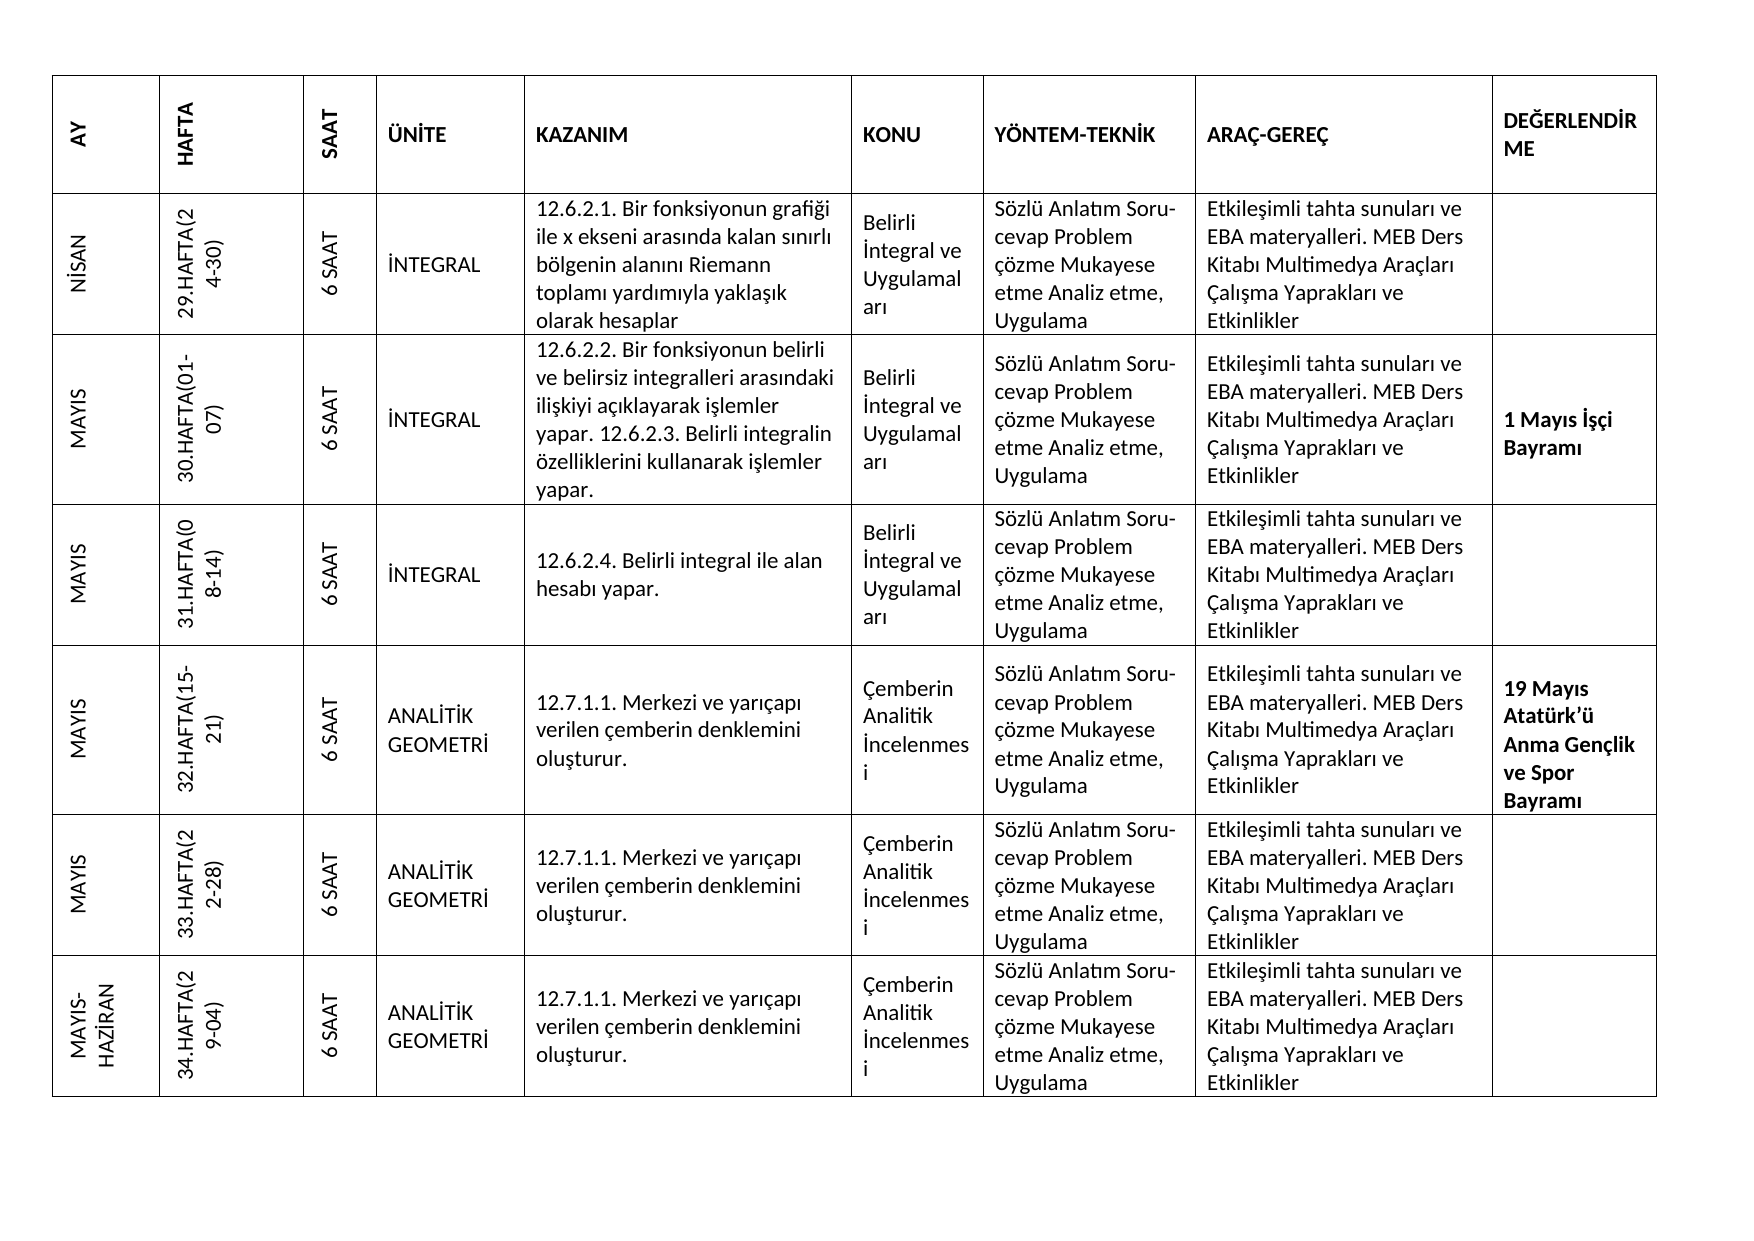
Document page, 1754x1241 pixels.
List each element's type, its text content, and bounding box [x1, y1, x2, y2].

table_cell Etkileşimli tahta sunuları ve EBA materyalleri. MEB Ders Kitabı Multimedya Araçları Çalışma Yaprakları ve Etkinlikler [1196, 646, 1492, 814]
table_cell Sözlü Anlatım Soru-cevap Problem çözme Mukayese etme Analiz etme, Uygulama [984, 335, 1195, 503]
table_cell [1196, 956, 1492, 1096]
table_cell MAYIS [53, 646, 159, 814]
table_header AY [53, 76, 159, 193]
table_header KAZANIM [525, 76, 851, 193]
table_cell [1493, 956, 1656, 1096]
table_header SAAT [304, 76, 376, 193]
table_header KONU [852, 76, 983, 193]
table_cell MAYIS [53, 335, 159, 503]
table_cell Sözlü Anlatım Soru-cevap Problem çözme Mukayese etme Analiz etme, Uygulama [984, 505, 1195, 644]
table_cell 6 SAAT [304, 335, 376, 503]
table_cell 6 SAAT [304, 956, 376, 1096]
table_cell İNTEGRAL [377, 194, 524, 334]
table_header ARAÇ-GEREÇ [1196, 76, 1492, 193]
table_cell 12.7.1.1. Merkezi ve yarıçapı verilen çemberin denklemini oluşturur. [525, 646, 851, 814]
table_cell 12.6.2.4. Belirli integral ile alan hesabı yapar. [525, 505, 851, 644]
table_cell 30.HAFTA(01-07) [160, 335, 303, 503]
table_cell Sözlü Anlatım Soru-cevap Problem çözme Mukayese etme Analiz etme, Uygulama [984, 815, 1195, 955]
table_cell Etkileşimli tahta sunuları ve EBA materyalleri. MEB Ders Kitabı Multimedya Araçları Çalışma Yaprakları ve Etkinlikler [1196, 505, 1492, 644]
table_header HAFTA [160, 76, 303, 193]
table_cell Etkileşimli tahta sunuları ve EBA materyalleri. MEB Ders Kitabı Multimedya Araçları Çalışma Yaprakları ve Etkinlikler [1196, 815, 1492, 955]
table_header DEĞERLENDİRME [1493, 76, 1656, 193]
table_cell ANALİTİK GEOMETRİ [377, 646, 524, 814]
table_cell Çemberin Analitik İncelenmesi [852, 815, 983, 955]
table_cell 33.HAFTA(22-28) [160, 815, 303, 955]
table_cell 12.6.2.2. Bir fonksiyonun belirli ve belirsiz integralleri arasındaki ilişkiyi açıklayarak işlemler yapar. 12.6.2.3. Belirli integralin özelliklerini kullanarak işlemler yapar. [525, 335, 851, 503]
table_cell 32.HAFTA(15-21) [160, 646, 303, 814]
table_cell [984, 956, 1195, 1096]
table_cell [1493, 194, 1656, 334]
table_cell 19 Mayıs Atatürk’ü Anma Gençlik ve Spor Bayramı [1493, 646, 1656, 814]
table_cell 12.7.1.1. Merkezi ve yarıçapı verilen çemberin denklemini oluşturur. [525, 815, 851, 955]
table_cell 6 SAAT [304, 505, 376, 644]
table_cell Belirli İntegral ve Uygulamaları [852, 335, 983, 503]
table_header YÖNTEM-TEKNİK [984, 76, 1195, 193]
table_cell 6 SAAT [304, 815, 376, 955]
table_cell İNTEGRAL [377, 335, 524, 503]
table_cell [984, 194, 1195, 334]
table_cell 6 SAAT [304, 194, 376, 334]
table_cell ANALİTİK GEOMETRİ [377, 815, 524, 955]
table_cell Çemberin Analitik İncelenmesi [852, 956, 983, 1096]
table_cell [1493, 505, 1656, 644]
table_header ÜNİTE [377, 76, 524, 193]
table_cell Etkileşimli tahta sunuları ve EBA materyalleri. MEB Ders Kitabı Multimedya Araçları Çalışma Yaprakları ve Etkinlikler [1196, 335, 1492, 503]
table_cell 1 Mayıs İşçi Bayramı [1493, 335, 1656, 503]
table_cell ANALİTİK GEOMETRİ [377, 956, 524, 1096]
table_cell 6 SAAT [304, 646, 376, 814]
table_cell 12.6.2.1. Bir fonksiyonun grafiği ile x ekseni arasında kalan sınırlı bölgenin alanını Riemann toplamı yardımıyla yaklaşık olarak hesaplar [525, 194, 851, 334]
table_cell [1196, 194, 1492, 334]
table_cell [1493, 815, 1656, 955]
table_cell Belirli İntegral ve Uygulamaları [852, 194, 983, 334]
table_cell 31.HAFTA(08-14) [160, 505, 303, 644]
table_cell Belirli İntegral ve Uygulamaları [852, 505, 983, 644]
table_cell 29.HAFTA(24-30) [160, 194, 303, 334]
table_cell Çemberin Analitik İncelenmesi [852, 646, 983, 814]
table_cell Sözlü Anlatım Soru-cevap Problem çözme Mukayese etme Analiz etme, Uygulama [984, 646, 1195, 814]
table_cell 34.HAFTA(29-04) [160, 956, 303, 1096]
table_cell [525, 956, 851, 1096]
table_cell İNTEGRAL [377, 505, 524, 644]
table_cell MAYIS [53, 815, 159, 955]
table_cell NİSAN [53, 194, 159, 334]
table_cell MAYIS [53, 505, 159, 644]
table_cell MAYIS-HAZİRAN [53, 956, 159, 1096]
